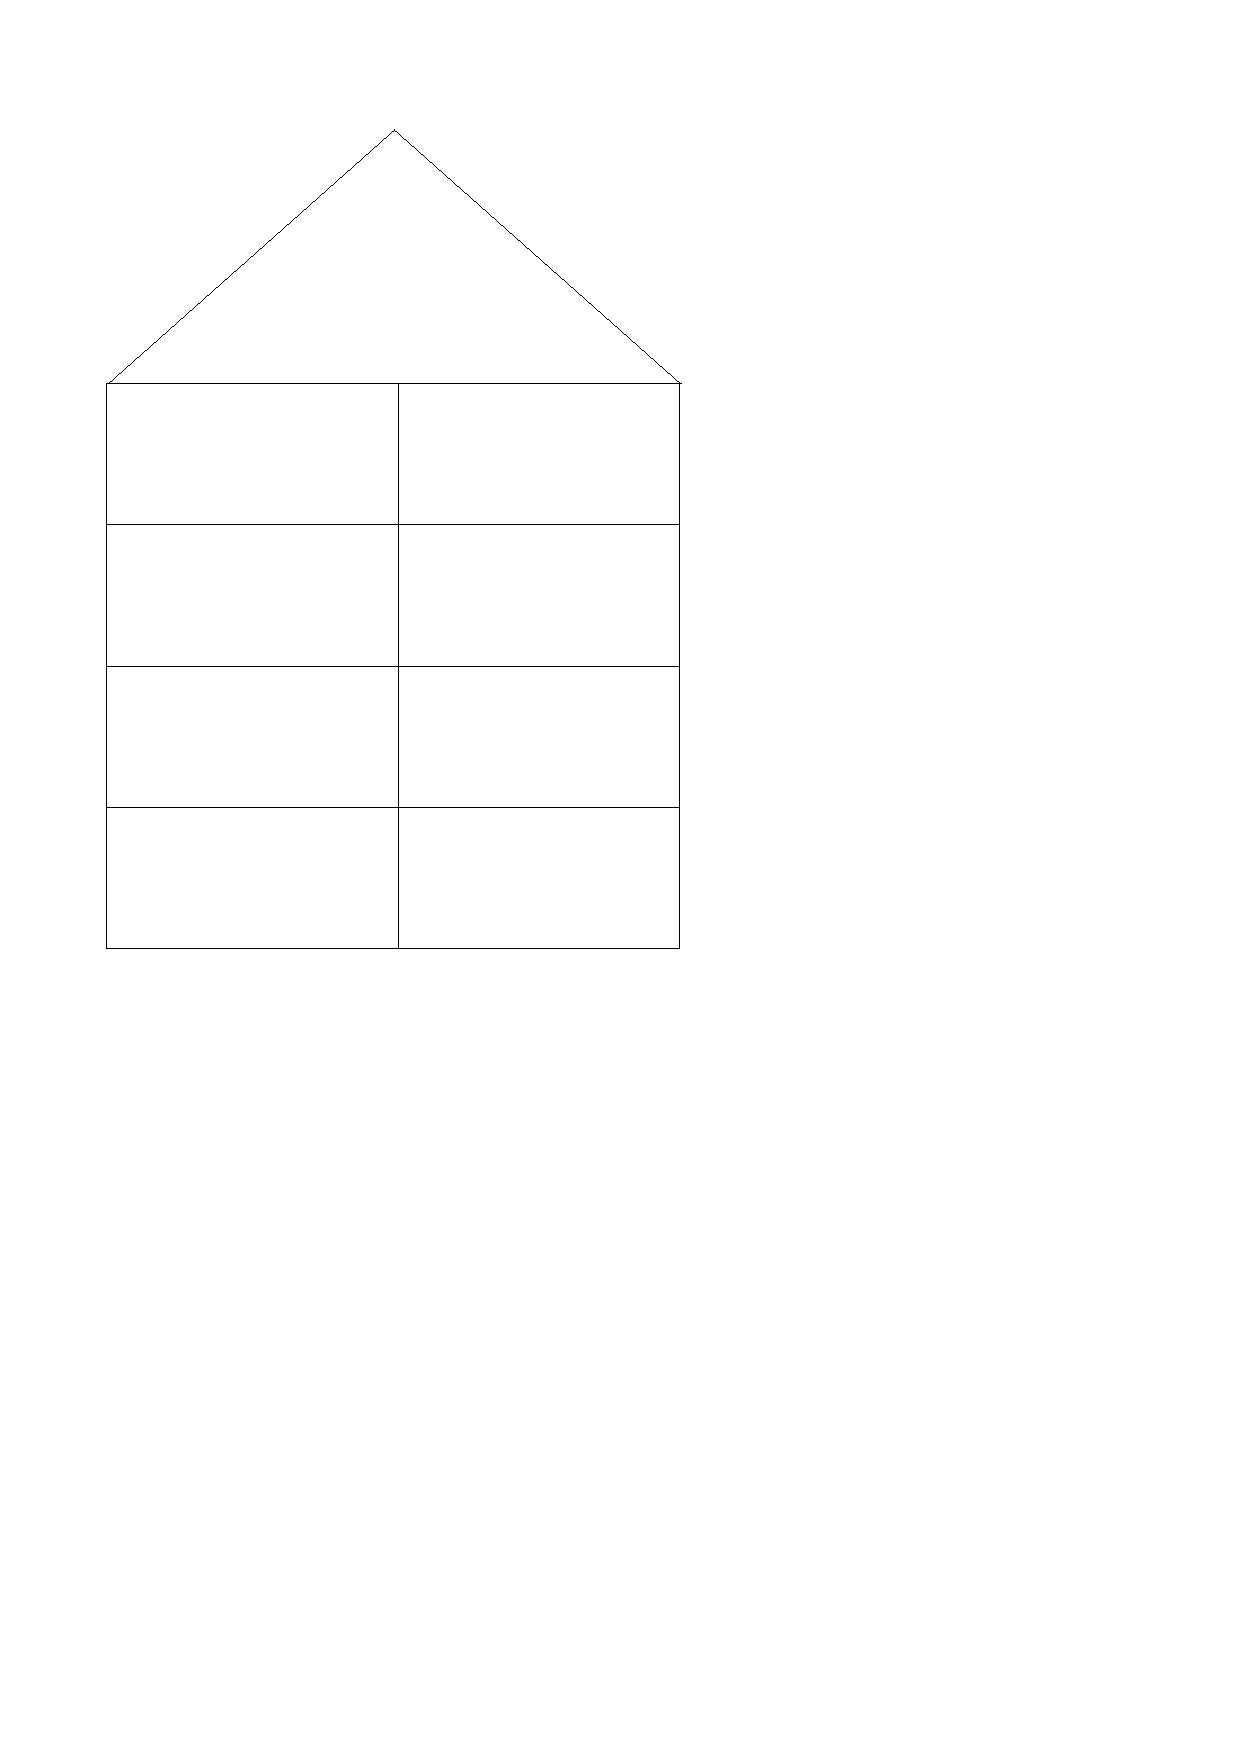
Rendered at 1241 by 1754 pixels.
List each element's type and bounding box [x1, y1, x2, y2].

table_cell [399, 525, 679, 666]
table_header [107, 384, 398, 524]
table_cell [107, 525, 398, 666]
table_cell [399, 667, 679, 807]
table_cell [107, 808, 398, 948]
table_cell [399, 808, 679, 948]
table_cell [107, 667, 398, 807]
table_header [399, 384, 679, 524]
